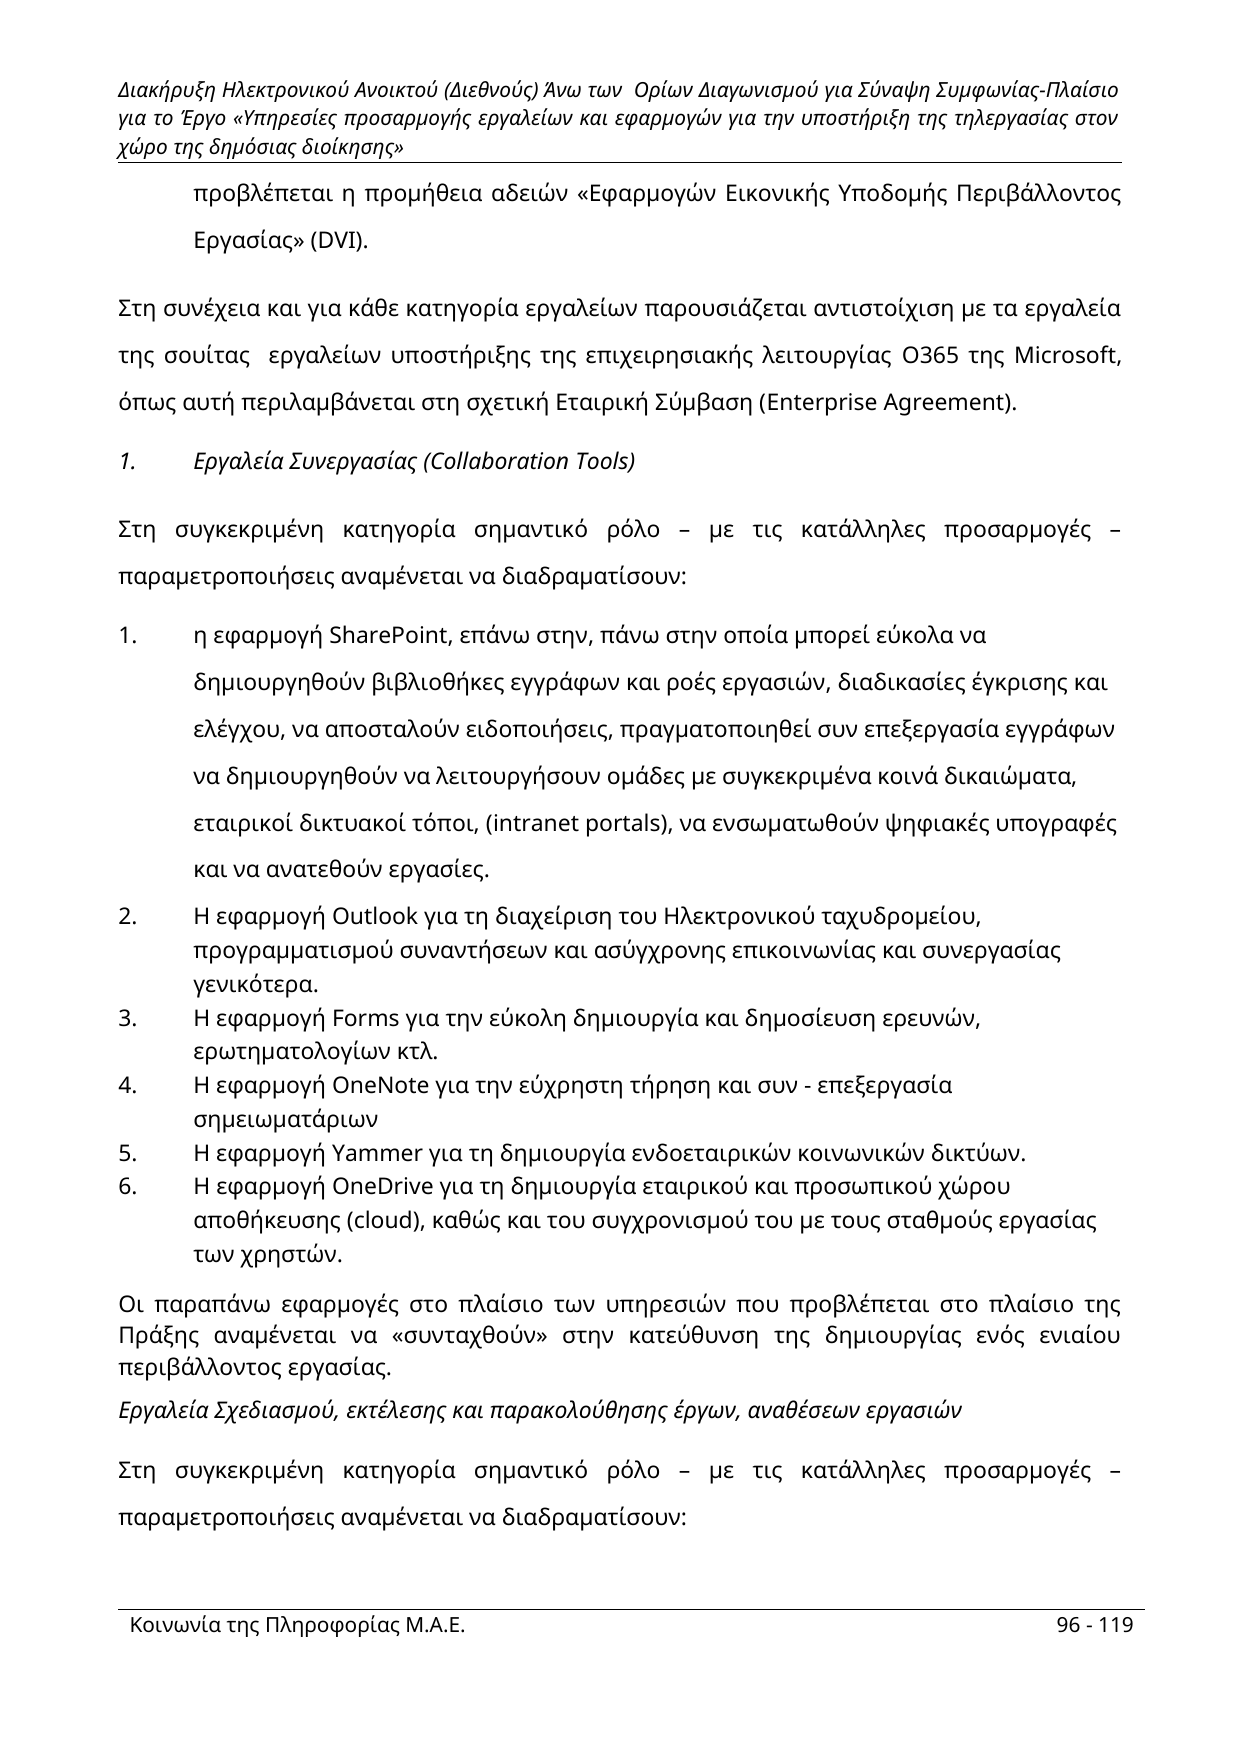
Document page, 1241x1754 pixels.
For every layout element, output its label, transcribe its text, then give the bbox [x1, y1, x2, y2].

text Στη συγκεκριμένη κατηγορία σημαντικό ρόλο – με τις κατάλληλες προσαρμογές – παραμετροποιήσεις αναμένεται να διαδραματίσουν: [118, 1454, 1122, 1532]
list Εργαλεία Συνεργασίας (Collaboration Tools) [118, 445, 1122, 476]
text Οι παραπάνω εφαρμογές στο πλαίσιο των υπηρεσιών που προβλέπεται στο πλαίσιο της Πράξης αναμένεται να «συνταχθούν» στην κατεύθυνση της δημιουργίας ενός ενιαίου περιβάλλοντος εργασίας. [118, 1288, 1122, 1382]
list Η εφαρμογή OneNote για την εύχρηστη τήρηση και συν - επεξεργασία σημειωματάριων [118, 1069, 1122, 1134]
list Η εφαρμογή Yammer για τη δημιουργία ενδοεταιρικών κοινωνικών δικτύων. [118, 1136, 1122, 1168]
text Στη συνέχεια και για κάθε κατηγορία εργαλείων παρουσιάζεται αντιστοίχιση με τα εργαλεία της σουίτας εργαλείων υποστήριξης της επιχειρησιακής λειτουργίας O365 της Microsoft, όπως αυτή περιλαμβάνεται στη σχετική Εταιρική Σύμβαση (Enterprise Agreement). [118, 292, 1122, 417]
list Η εφαρμογή Outlook για τη διαχείριση του Ηλεκτρονικού ταχυδρομείου, προγραμματισμού συναντήσεων και ασύγχρονης επικοινωνίας και συνεργασίας γενικότερα. [118, 900, 1122, 999]
list H εφαρμογή OneDrive για τη δημιουργία εταιρικού και προσωπικού χώρου αποθήκευσης (cloud), καθώς και του συγχρονισμού του με τους σταθμούς εργασίας των χρηστών. [118, 1170, 1122, 1269]
list η εφαρμογή SharePoint, επάνω στην, πάνω στην οποία μπορεί εύκολα να δημιουργηθούν βιβλιοθήκες εγγράφων και ροές εργασιών, διαδικασίες έγκρισης και ελέγχου, να αποσταλούν ειδοποιήσεις, πραγματοποιηθεί συν επεξεργασία εγγράφων να δημιουργηθούν να λειτουργήσουν ομάδες με συγκεκριμένα κοινά δικαιώματα, εταιρικοί δικτυακοί τόποι, (intranet portals), να ενσωματωθούν ψηφιακές υπογραφές και να ανατεθούν εργασίες. [118, 619, 1122, 884]
list Η εφαρμογή Forms για την εύκολη δημιουργία και δημοσίευση ερευνών, ερωτηματολογίων κτλ. [118, 1001, 1122, 1066]
text Στη συγκεκριμένη κατηγορία σημαντικό ρόλο – με τις κατάλληλες προσαρμογές – παραμετροποιήσεις αναμένεται να διαδραματίσουν: [118, 513, 1122, 591]
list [118, 177, 1122, 255]
text Εργαλεία Σχεδιασμού, εκτέλεσης και παρακολούθησης έργων, αναθέσεων εργασιών [118, 1394, 1122, 1426]
